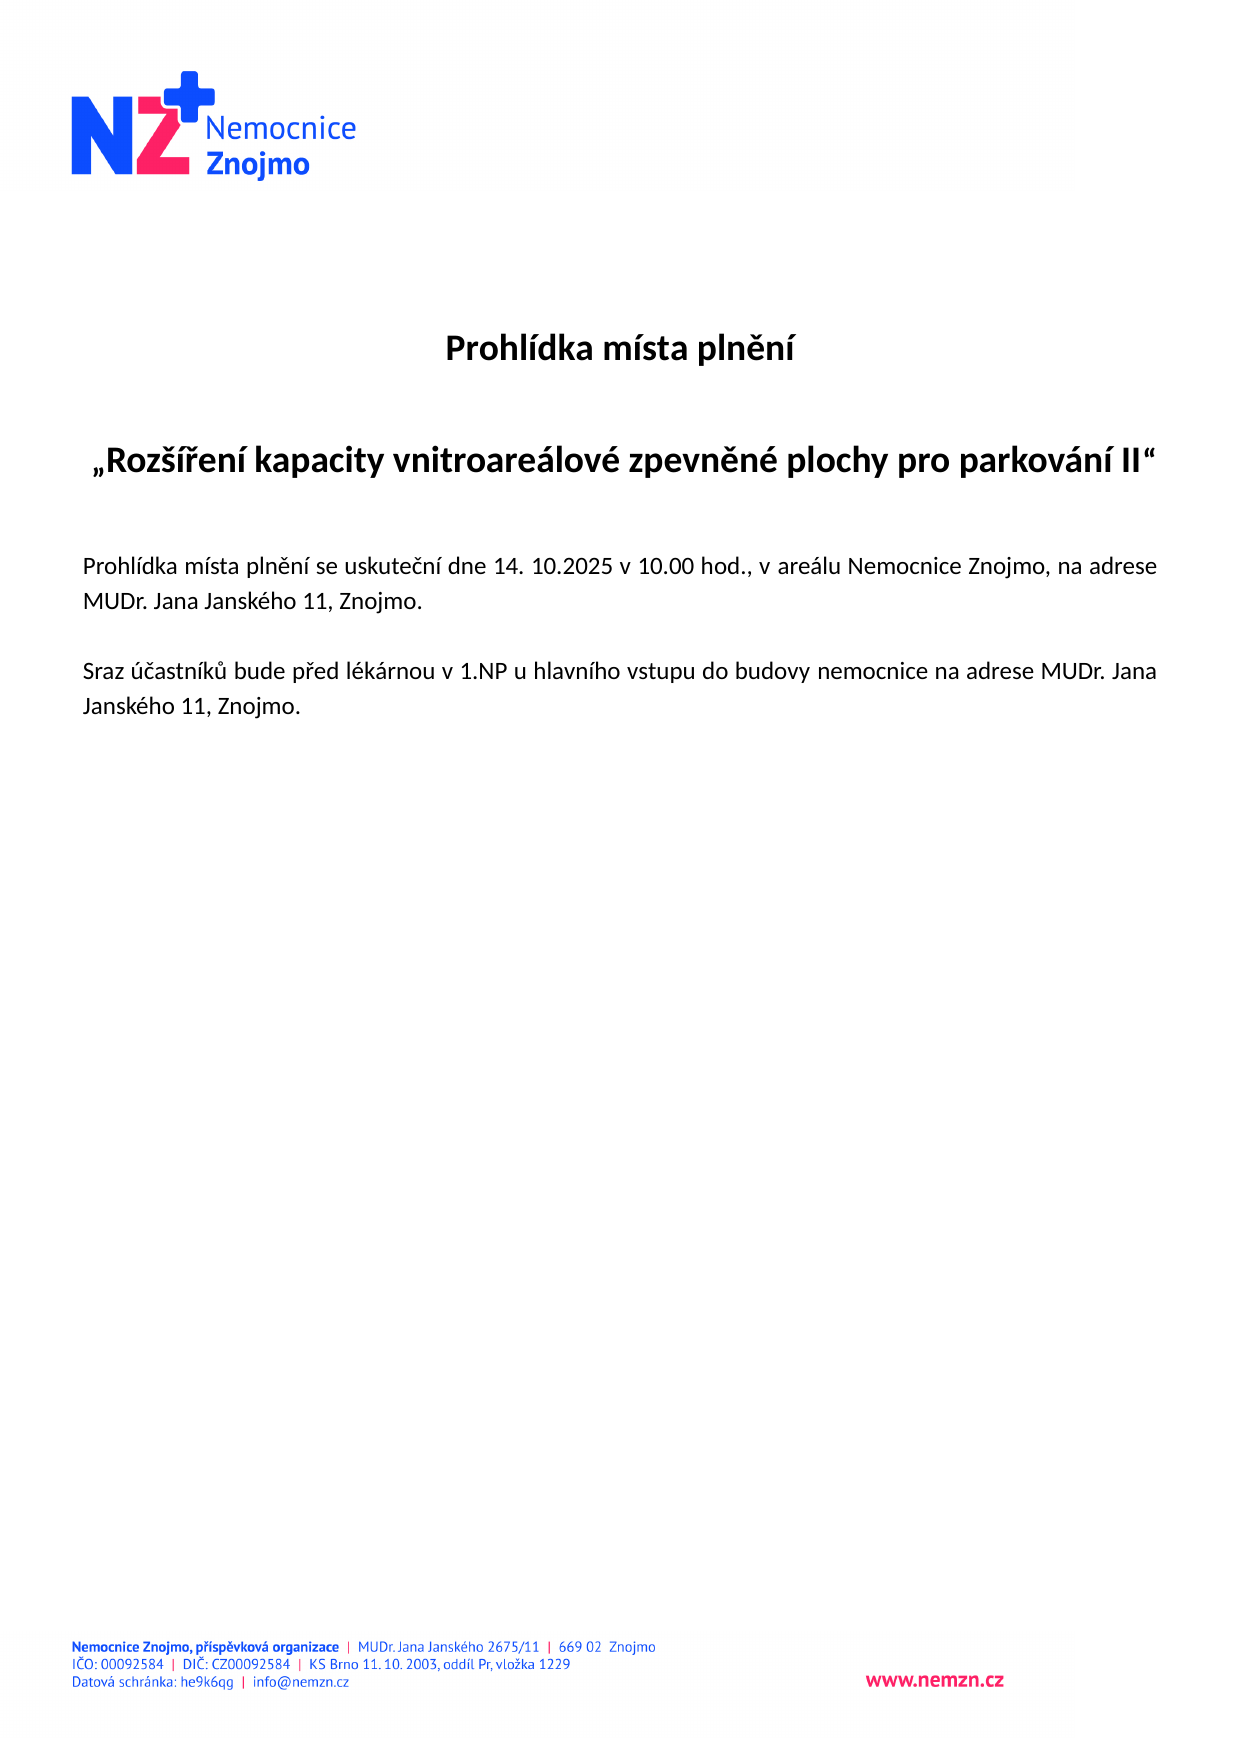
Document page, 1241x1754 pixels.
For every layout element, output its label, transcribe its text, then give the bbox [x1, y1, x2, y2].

picture [0, 0, 1075, 191]
picture [0, 1631, 1075, 1738]
text Sraz účastníků bude před lékárnou v 1.NP u hlavního vstupu do budovy nemocnice na adrese MUDr. Jana Janského 11, Znojmo. [83, 656, 1157, 721]
text Prohlídka místa plnění [83, 324, 1157, 370]
text Prohlídka místa plnění se uskuteční dne 14. 10.2025 v 10.00 hod., v areálu Nemocnice Znojmo, na adrese MUDr. Jana Janského 11, Znojmo. [83, 551, 1157, 616]
text „Rozšíření kapacity vnitroareálové zpevněné plochy pro parkování II“ [83, 436, 1157, 482]
